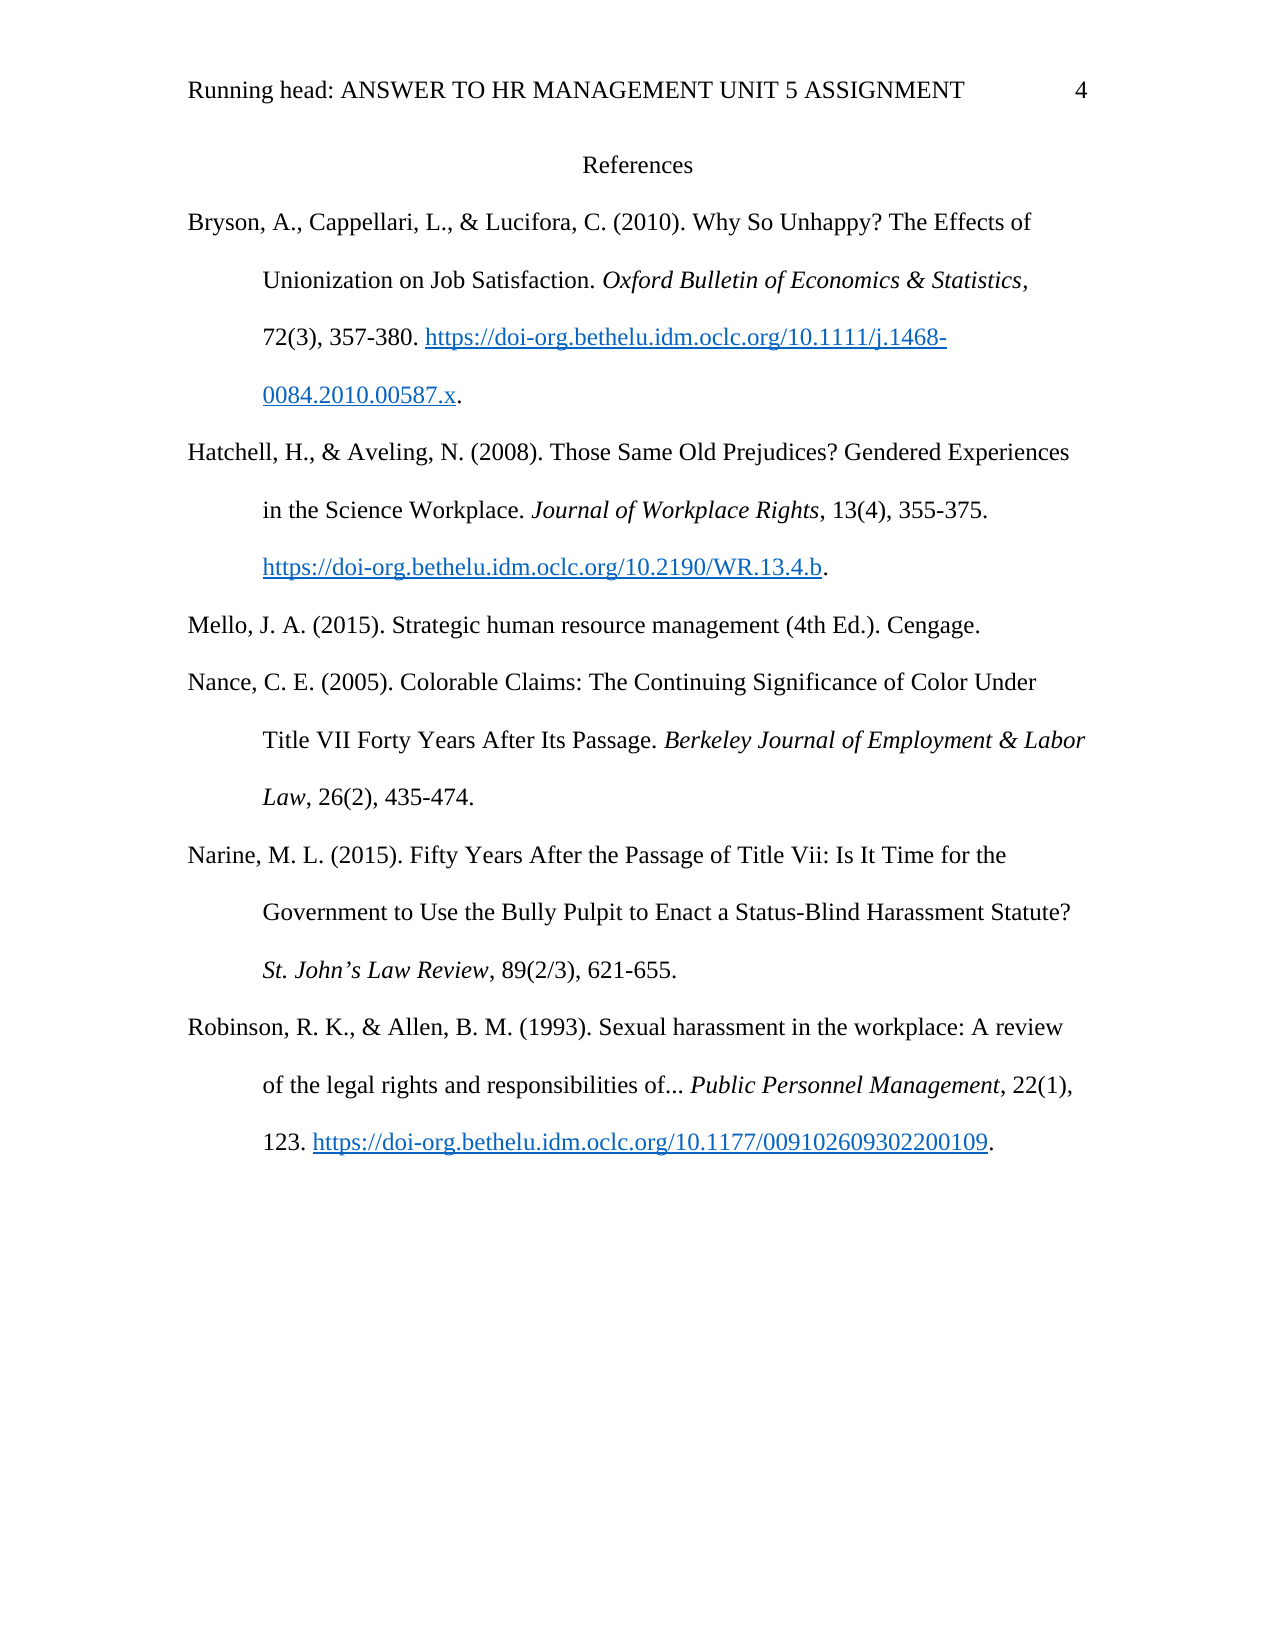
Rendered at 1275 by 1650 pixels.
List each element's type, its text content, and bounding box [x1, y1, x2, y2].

text Hatchell, H., & Aveling, N. (2008). Those Same Old Prejudices? Gendered Experiences in the Science Workplace. Journal of Workplace Rights, 13(4), 355-375. https://doi-org.bethelu.idm.oclc.org/10.2190/WR.13.4.b. [187, 437, 1087, 581]
text Bryson, A., Cappellari, L., & Lucifora, C. (2010). Why So Unhappy? The Effects of Unionization on Job Satisfaction. Oxford Bulletin of Economics & Statistics, 72(3), 357-380. https://doi-org.bethelu.idm.oclc.org/10.1111/j.1468-0084.2010.00587.x. [187, 207, 1087, 409]
text Nance, C. E. (2005). Colorable Claims: The Continuing Significance of Color Under Title VII Forty Years After Its Passage. Berkeley Journal of Employment & Labor Law, 26(2), 435-474. [187, 667, 1087, 811]
text References [187, 150, 1087, 179]
text Mello, J. A. (2015). Strategic human resource management (4th Ed.). Cengage. [187, 610, 1087, 639]
text Robinson, R. K., & Allen, B. M. (1993). Sexual harassment in the workplace: A review of the legal rights and responsibilities of... Public Personnel Management, 22(1), 123. https://doi-org.bethelu.idm.oclc.org/10.1177/009102609302200109. [187, 1012, 1087, 1156]
text Narine, M. L. (2015). Fifty Years After the Passage of Title Vii: Is It Time for the Government to Use the Bully Pulpit to Enact a Status-Blind Harassment Statute? St. John’s Law Review, 89(2/3), 621-655. [187, 840, 1087, 984]
